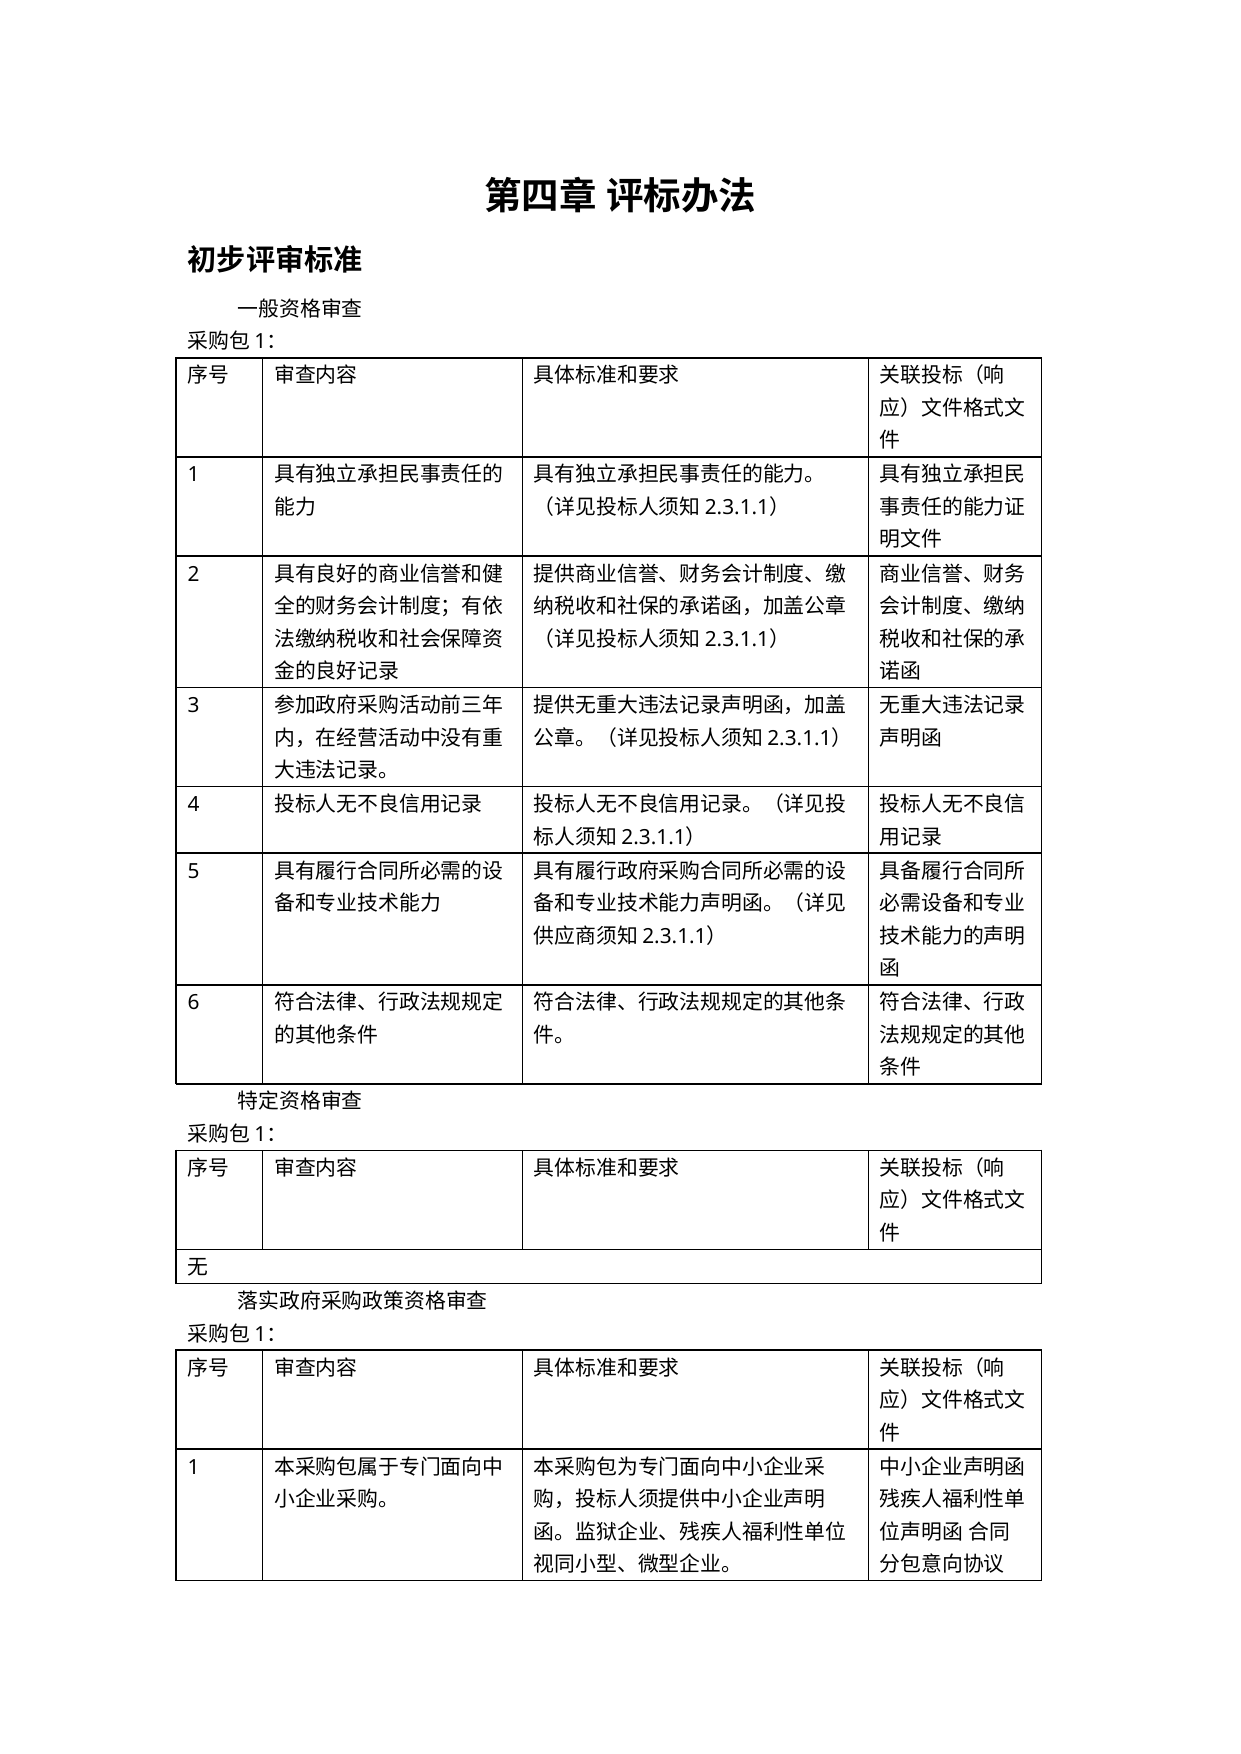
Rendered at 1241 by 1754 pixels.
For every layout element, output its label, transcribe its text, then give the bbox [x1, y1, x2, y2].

text 第四章 评标办法 [187, 162, 1053, 227]
table_cell 本采购包属于专门面向中小企业采购。 [263, 1450, 522, 1580]
table_header 序号 [177, 1351, 262, 1448]
table_cell 2 [177, 557, 262, 687]
text 采购包1： [187, 1117, 1053, 1149]
table_cell 投标人无不良信用记录 [869, 787, 1041, 852]
table_header 审查内容 [263, 359, 522, 456]
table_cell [869, 1450, 1041, 1580]
table_header 具体标准和要求 [523, 359, 868, 456]
table_cell 提供商业信誉、财务会计制度、缴纳税收和社保的承诺函，加盖公章（详见投标人须知2.3.1.1） [523, 557, 868, 687]
table_cell 商业信誉、财务会计制度、缴纳税收和社保的承诺函 [869, 557, 1041, 687]
table_cell 无 [177, 1250, 1041, 1283]
table_header 具体标准和要求 [523, 1151, 868, 1248]
table_cell 3 [177, 688, 262, 786]
table_cell 符合法律、行政法规规定的其他条件。 [523, 986, 868, 1083]
table_header 关联投标（响应）文件格式文件 [869, 1151, 1041, 1248]
text 一般资格审查 [187, 292, 1053, 324]
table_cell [523, 1450, 868, 1580]
text 采购包1： [187, 1317, 1053, 1349]
table_cell 投标人无不良信用记录 [263, 787, 522, 852]
table_header 审查内容 [263, 1151, 522, 1248]
table_header 序号 [177, 1151, 262, 1248]
table_cell 6 [177, 986, 262, 1083]
table_cell 具有独立承担民事责任的能力 [263, 458, 522, 555]
table_cell 提供无重大违法记录声明函，加盖公章。（详见投标人须知2.3.1.1） [523, 688, 868, 786]
table_header 关联投标（响应）文件格式文件 [869, 1351, 1041, 1448]
table_cell 具有独立承担民事责任的能力。（详见投标人须知2.3.1.1） [523, 458, 868, 555]
table_header 序号 [177, 359, 262, 456]
table_header 具体标准和要求 [523, 1351, 868, 1448]
table_cell 符合法律、行政法规规定的其他条件 [263, 986, 522, 1083]
table_header 关联投标（响应）文件格式文件 [869, 359, 1041, 456]
table_cell 4 [177, 787, 262, 852]
table_cell 具备履行合同所必需设备和专业技术能力的声明函 [869, 854, 1041, 984]
table_cell 5 [177, 854, 262, 984]
table_cell 具有履行政府采购合同所必需的设备和专业技术能力声明函。（详见供应商须知2.3.1.1） [523, 854, 868, 984]
table_cell 参加政府采购活动前三年内，在经营活动中没有重大违法记录。 [263, 688, 522, 786]
text 落实政府采购政策资格审查 [187, 1284, 1053, 1317]
table_cell 具有履行合同所必需的设备和专业技术能力 [263, 854, 522, 984]
text 特定资格审查 [187, 1084, 1053, 1117]
table_cell 符合法律、行政法规规定的其他条件 [869, 986, 1041, 1083]
table_cell 具有独立承担民事责任的能力证明文件 [869, 458, 1041, 555]
table_cell 无重大违法记录声明函 [869, 688, 1041, 786]
table_header 审查内容 [263, 1351, 522, 1448]
table_cell 具有良好的商业信誉和健全的财务会计制度；有依法缴纳税收和社会保障资金的良好记录 [263, 557, 522, 687]
text 采购包1： [187, 324, 1053, 357]
table_cell 1 [177, 458, 262, 555]
text 初步评审标准 [187, 227, 1053, 292]
table_cell 1 [177, 1450, 262, 1580]
table_cell 投标人无不良信用记录。（详见投标人须知2.3.1.1） [523, 787, 868, 852]
